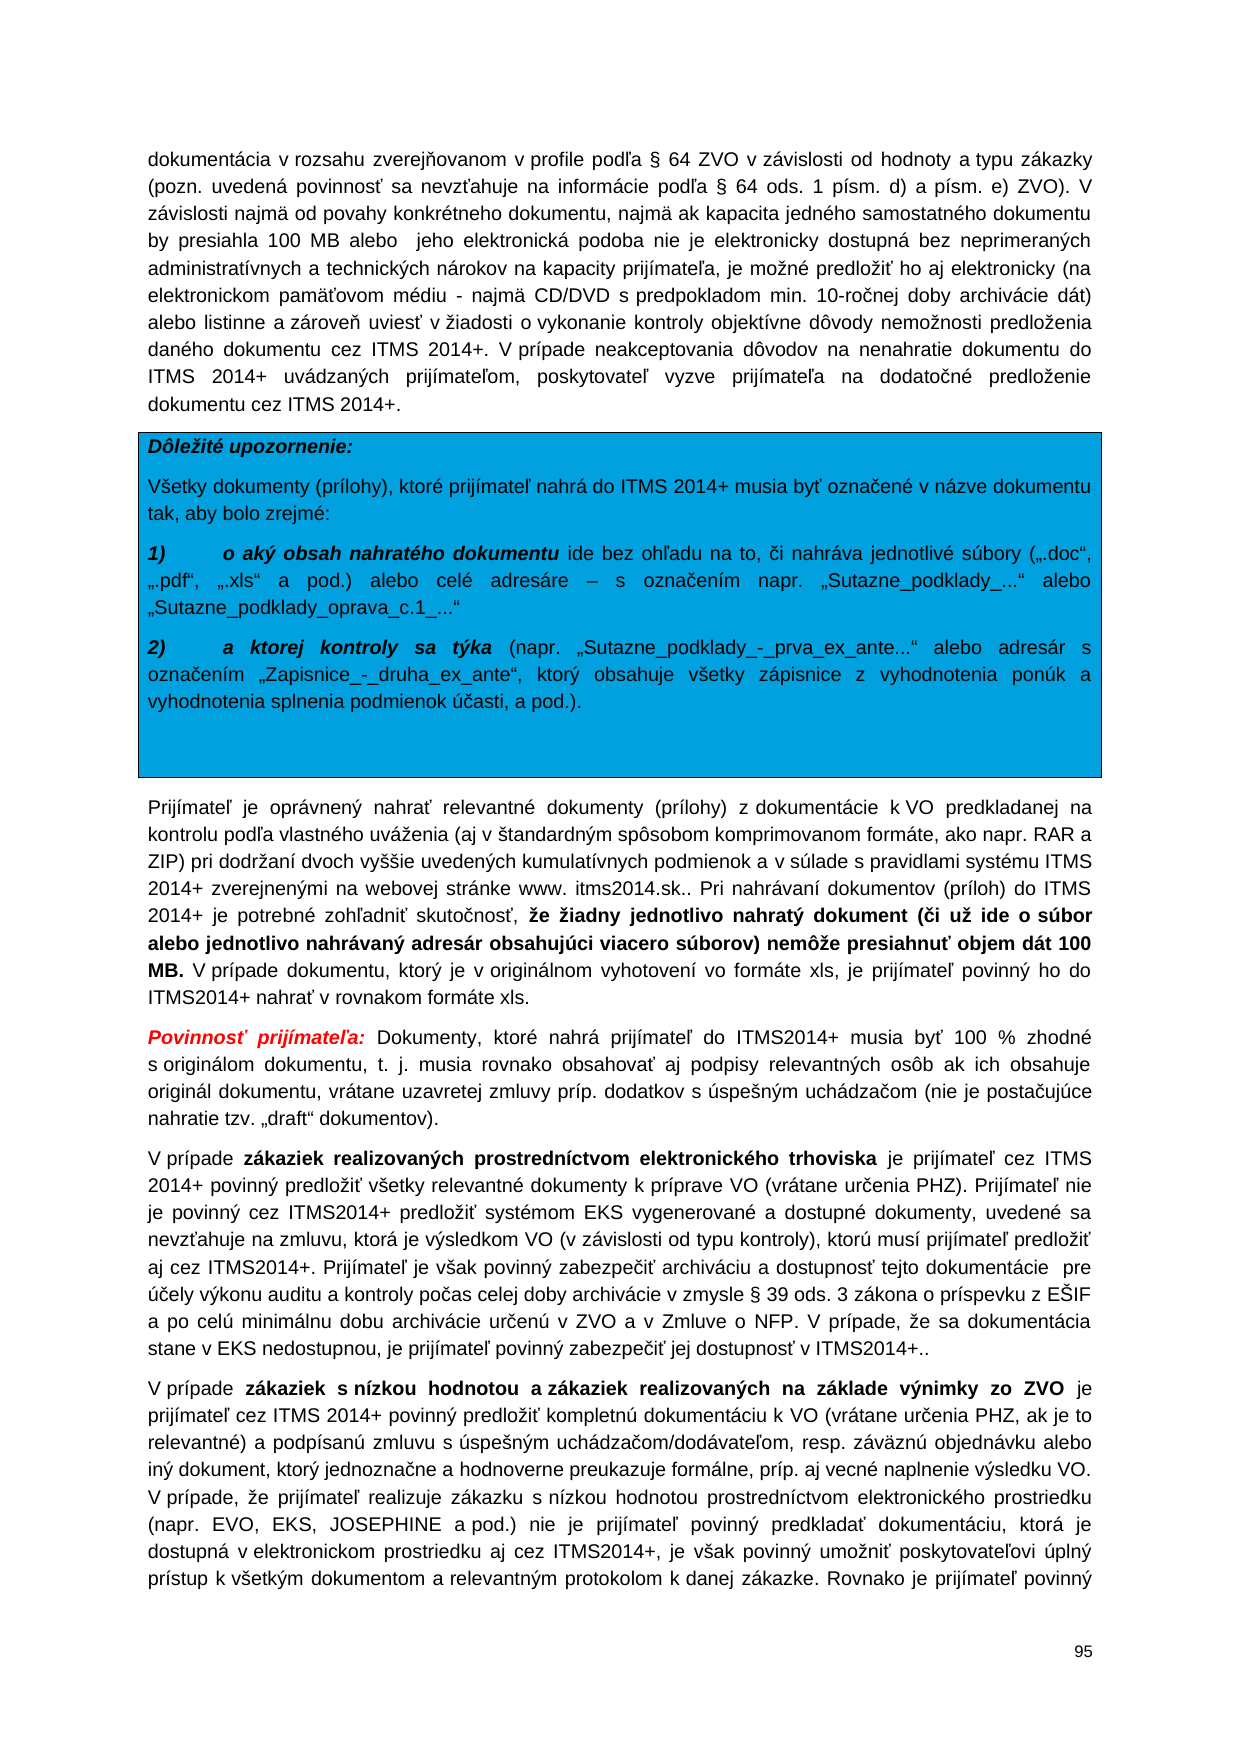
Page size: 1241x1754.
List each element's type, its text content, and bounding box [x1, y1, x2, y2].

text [148, 148, 1092, 415]
text Prijímateľ je oprávnený nahrať relevantné dokumenty (prílohy) z dokumentácie k VO predkladanej na kontrolu podľa vlastného uváženia (aj v štandardným spôsobom komprimovanom formáte, ako napr. RAR a ZIP) pri dodržaní dvoch vyššie uvedených kumulatívnych podmienok a v súlade s pravidlami systému ITMS 2014+ zverejnenými na webovej stránke www. itms2014.sk.. Pri nahrávaní dokumentov (príloh) do ITMS 2014+ je potrebné zohľadniť skutočnosť, že žiadny jednotlivo nahratý dokument (či už ide o súbor alebo jednotlivo nahrávaný adresár obsahujúci viacero súborov) nemôže presiahnuť objem dát 100 MB. V prípade dokumentu, ktorý je v originálnom vyhotovení vo formáte xls, je prijímateľ povinný ho do ITMS2014+ nahrať v rovnakom formáte xls. [148, 796, 1092, 1008]
text 2) a ktorej kontroly sa týka (napr. „Sutazne_podklady_-_prva_ex_ante...“ alebo adresár s označením „Zapisnice_-_druha_ex_ante“, ktorý obsahuje všetky zápisnice z vyhodnotenia ponúk a vyhodnotenia splnenia podmienok účasti, a pod.). [139, 633, 1101, 777]
text Dôležité upozornenie: [139, 433, 1101, 458]
text V prípade zákaziek realizovaných prostredníctvom elektronického trhoviska je prijímateľ cez ITMS 2014+ povinný predložiť všetky relevantné dokumenty k príprave VO (vrátane určenia PHZ). Prijímateľ nie je povinný cez ITMS2014+ predložiť systémom EKS vygenerované a dostupné dokumenty, uvedené sa nevzťahuje na zmluvu, ktorá je výsledkom VO (v závislosti od typu kontroly), ktorú musí prijímateľ predložiť aj cez ITMS2014+. Prijímateľ je však povinný zabezpečiť archiváciu a dostupnosť tejto dokumentácie pre účely výkonu auditu a kontroly počas celej doby archivácie v zmysle § 39 ods. 3 zákona o príspevku z EŠIF a po celú minimálnu dobu archivácie určenú v ZVO a v Zmluve o NFP. V prípade, že sa dokumentácia stane v EKS nedostupnou, je prijímateľ povinný zabezpečiť jej dostupnosť v ITMS2014+.. [148, 1147, 1092, 1360]
text Povinnosť prijímateľa: Dokumenty, ktoré nahrá prijímateľ do ITMS2014+ musia byť 100 % zhodné s originálom dokumentu, t. j. musia rovnako obsahovať aj podpisy relevantných osôb ak ich obsahuje originál dokumentu, vrátane uzavretej zmluvy príp. dodatkov s úspešným uchádzačom (nie je postačujúce nahratie tzv. „draft“ dokumentov). [148, 1026, 1092, 1130]
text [148, 1377, 1092, 1590]
text Všetky dokumenty (prílohy), ktoré prijímateľ nahrá do ITMS 2014+ musia byť označené v názve dokumentu tak, aby bolo zrejmé: [139, 472, 1101, 525]
text 1) o aký obsah nahratého dokumentu ide bez ohľadu na to, či nahráva jednotlivé súbory („.doc“, „.pdf“, „.xls“ a pod.) alebo celé adresáre – s označením napr. „Sutazne_podklady_...“ alebo „Sutazne_podklady_oprava_c.1_...“ [139, 539, 1101, 619]
